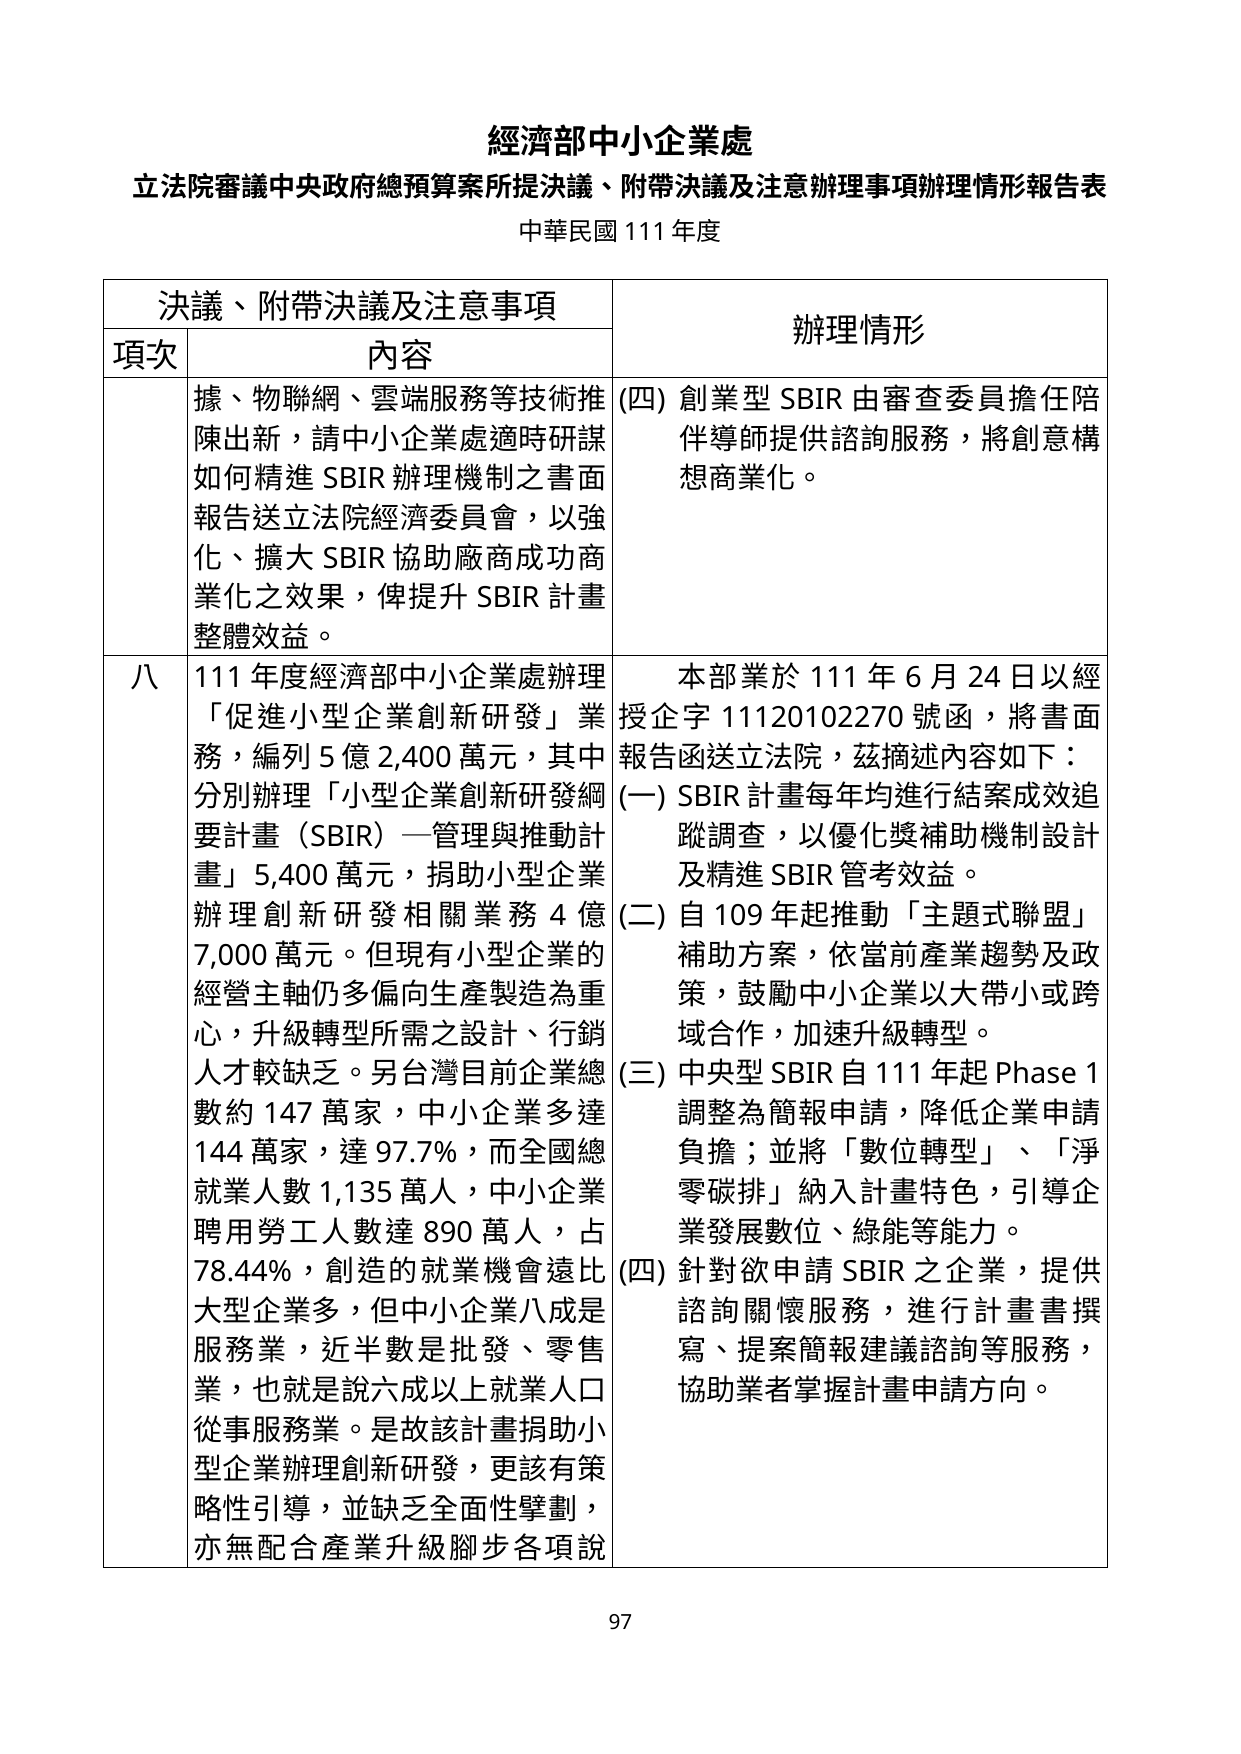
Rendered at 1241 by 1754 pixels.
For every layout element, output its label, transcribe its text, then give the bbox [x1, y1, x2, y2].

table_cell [613, 378, 1107, 655]
table_cell 內容 [188, 329, 612, 377]
table_header 決議、附帶決議及注意事項 [104, 280, 612, 328]
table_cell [613, 656, 1107, 1567]
table_cell 項次 [104, 329, 187, 377]
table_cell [188, 656, 612, 1567]
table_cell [188, 378, 612, 655]
table_header 辦理情形 [613, 280, 1107, 377]
table_cell [104, 378, 187, 655]
table_cell [104, 656, 187, 1567]
